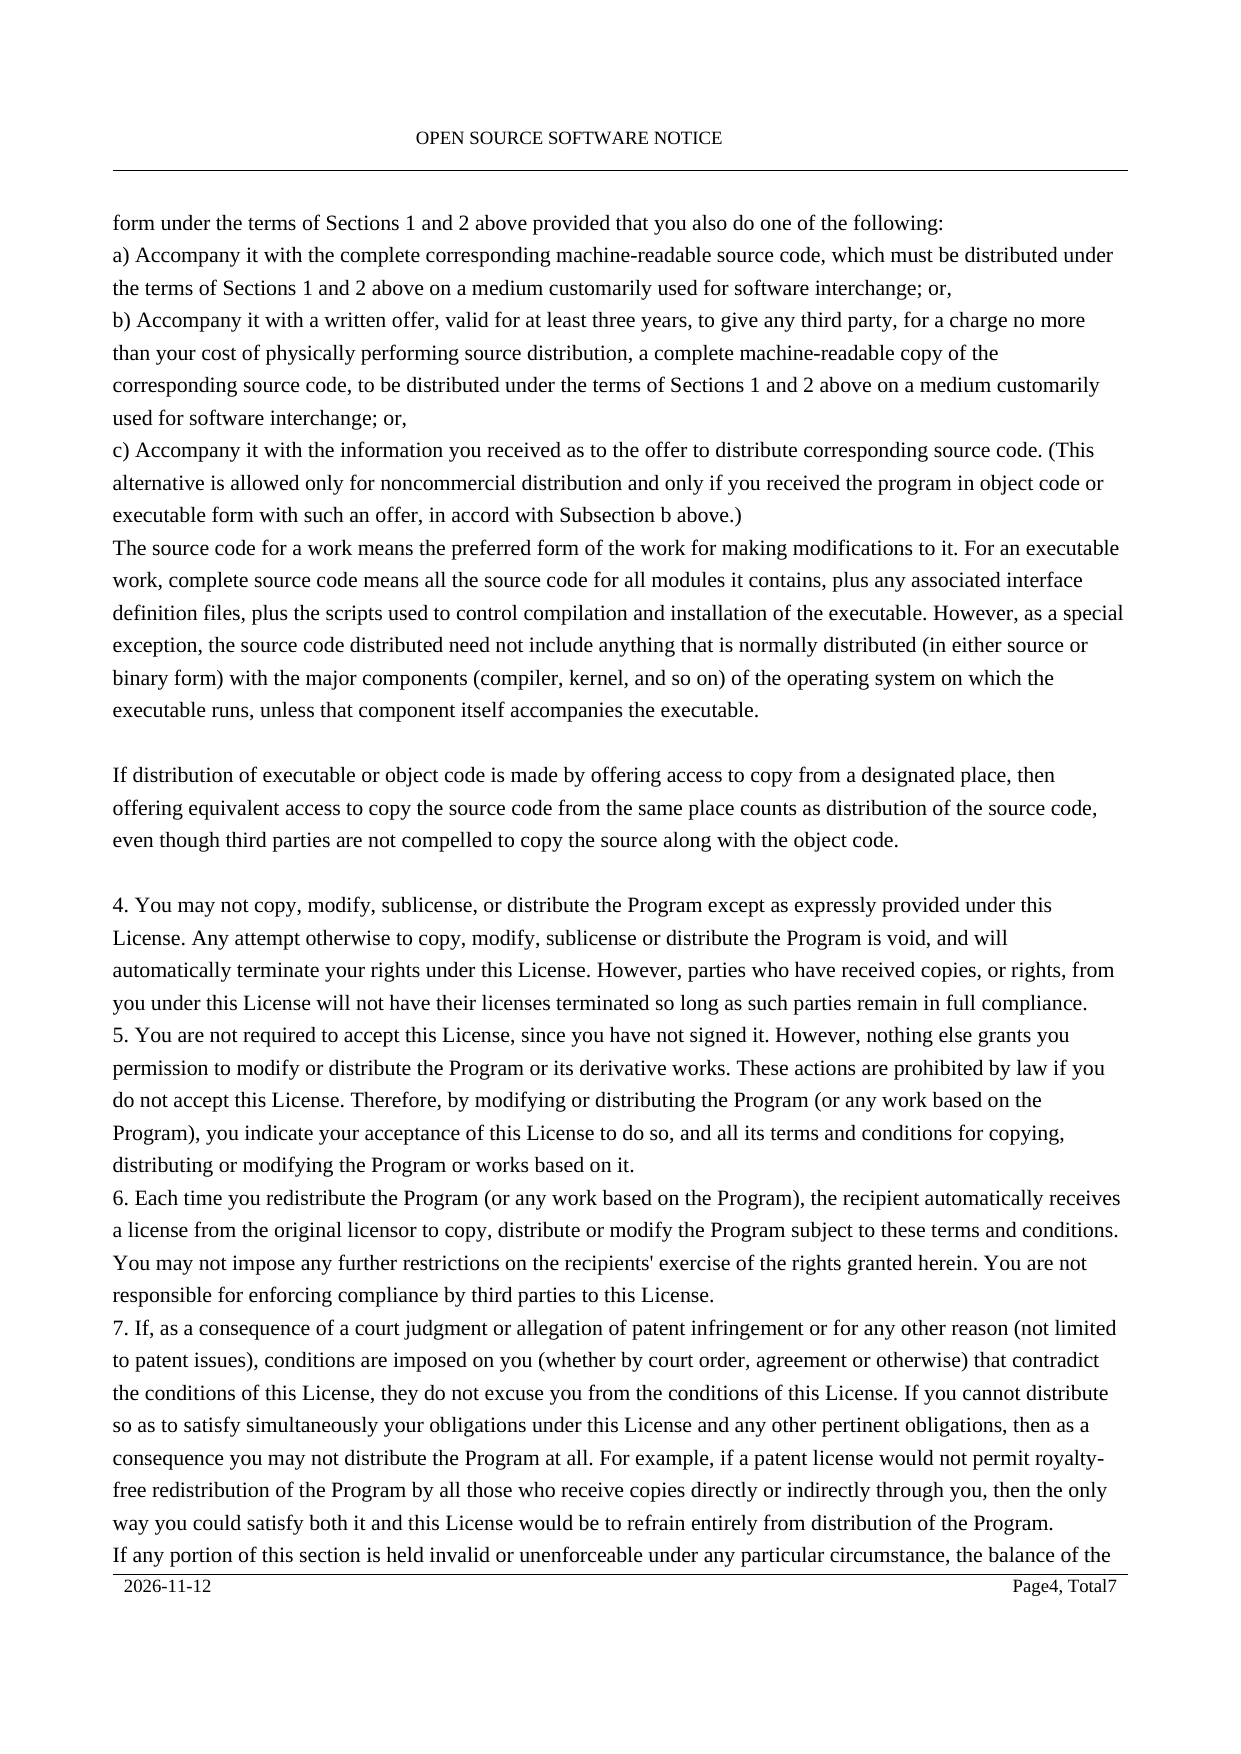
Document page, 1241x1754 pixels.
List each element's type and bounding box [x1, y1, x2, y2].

text [112, 206, 1128, 1571]
